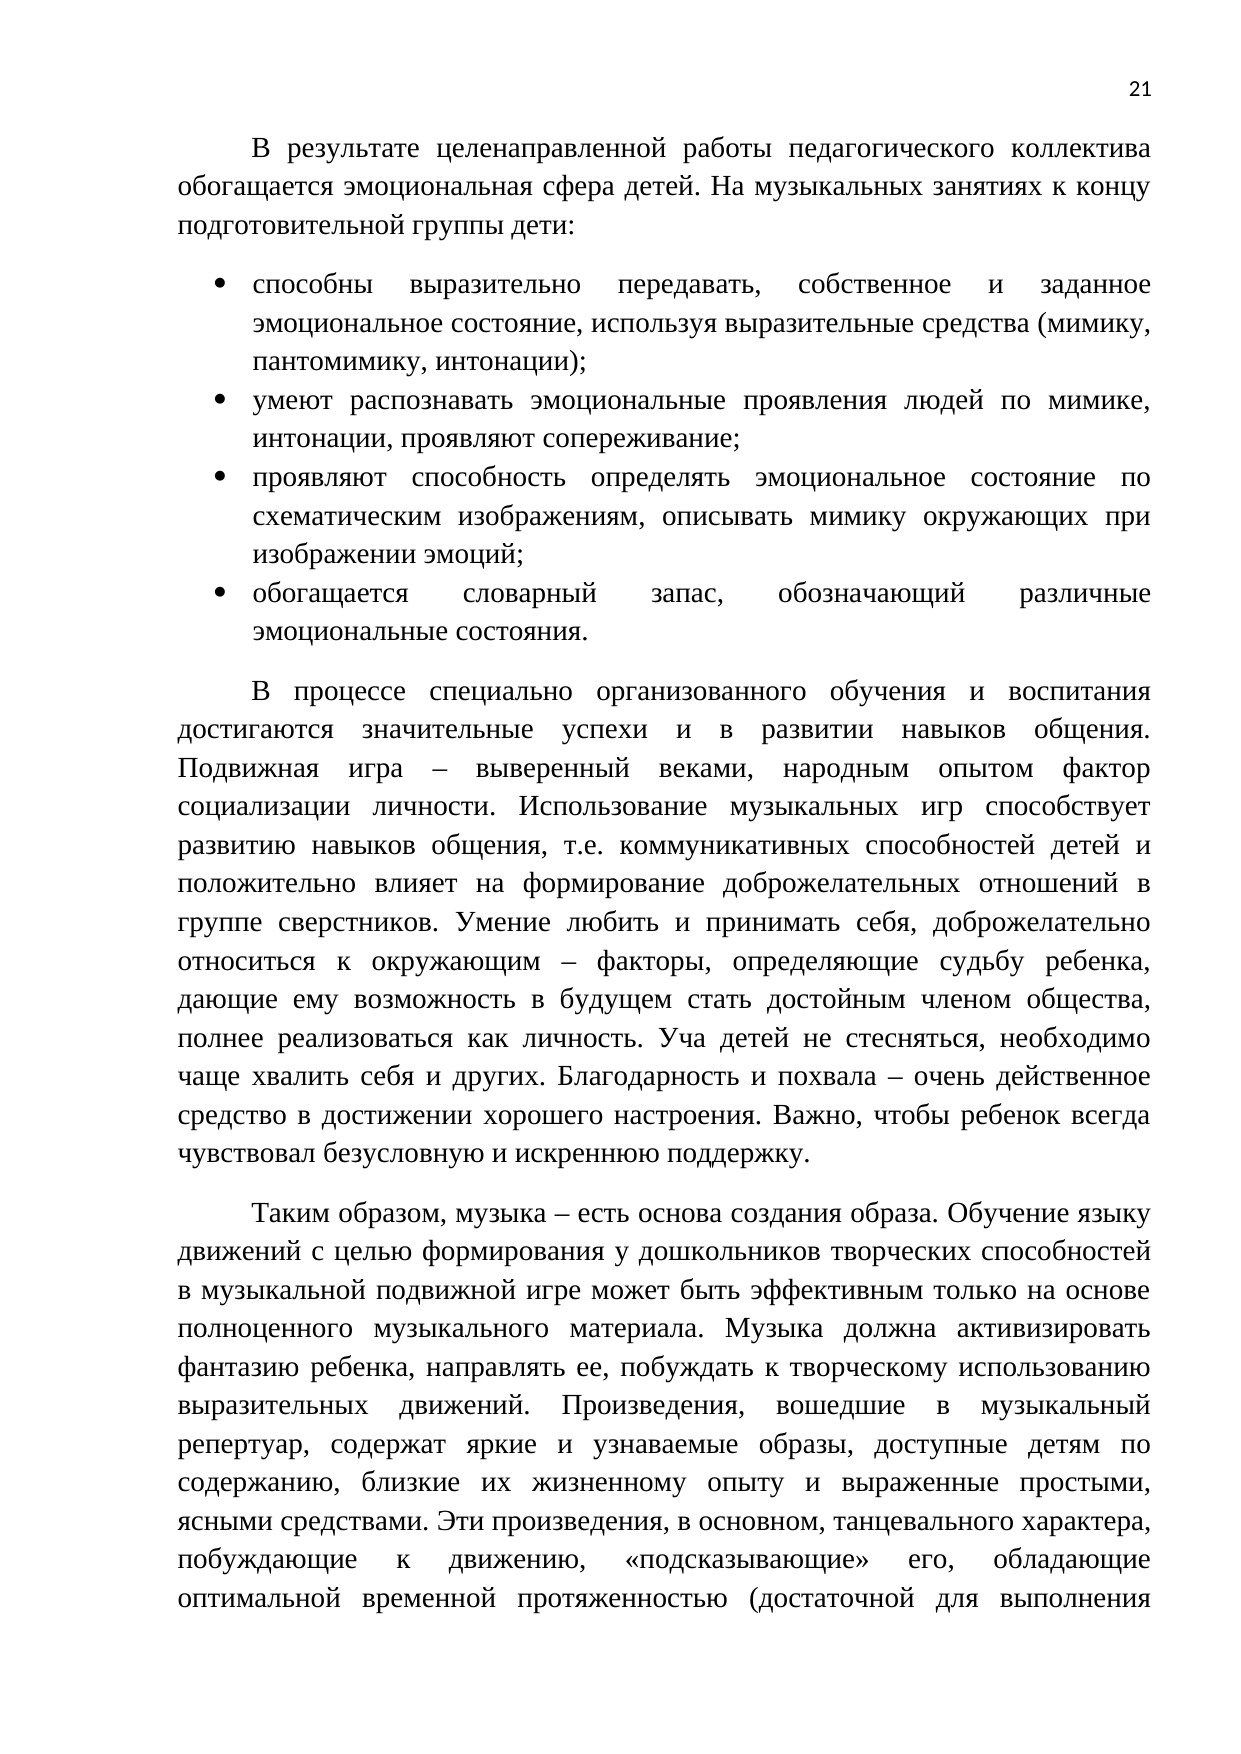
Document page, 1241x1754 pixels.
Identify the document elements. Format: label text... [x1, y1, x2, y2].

list обогащается словарный запас, обозначающий различные эмоциональные состояния. [215, 575, 1152, 647]
text В результате целенаправленной работы педагогического коллектива обогащается эмоциональная сфера детей. На музыкальных занятиях к концу подготовительной группы дети: [177, 130, 1152, 240]
list проявляют способность определять эмоциональное состояние по схематическим изображениям, описывать мимику окружающих при изображении эмоций; [215, 459, 1152, 570]
list способны выразительно передавать, собственное и заданное эмоциональное состояние, используя выразительные средства (мимику, пантомимику, интонации); [215, 266, 1152, 377]
text В процессе специально организованного обучения и воспитания достигаются значительные успехи и в развитии навыков общения. Подвижная игра – выверенный веками, народным опытом фактор социализации личности. Использование музыкальных игр способствует развитию навыков общения, т.е. коммуникативных способностей детей и положительно влияет на формирование доброжелательных отношений в группе сверстников. Умение любить и принимать себя, доброжелательно относиться к окружающим – факторы, определяющие судьбу ребенка, дающие ему возможность в будущем стать достойным членом общества, полнее реализоваться как личность. Уча детей не стесняться, необходимо чаще хвалить себя и других. Благодарность и похвала – очень действенное средство в достижении хорошего настроения. Важно, чтобы ребенок всегда чувствовал безусловную и искреннюю поддержку. [177, 673, 1152, 1169]
list умеют распознавать эмоциональные проявления людей по мимике, интонации, проявляют сопереживание; [215, 382, 1152, 454]
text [177, 1195, 1152, 1614]
